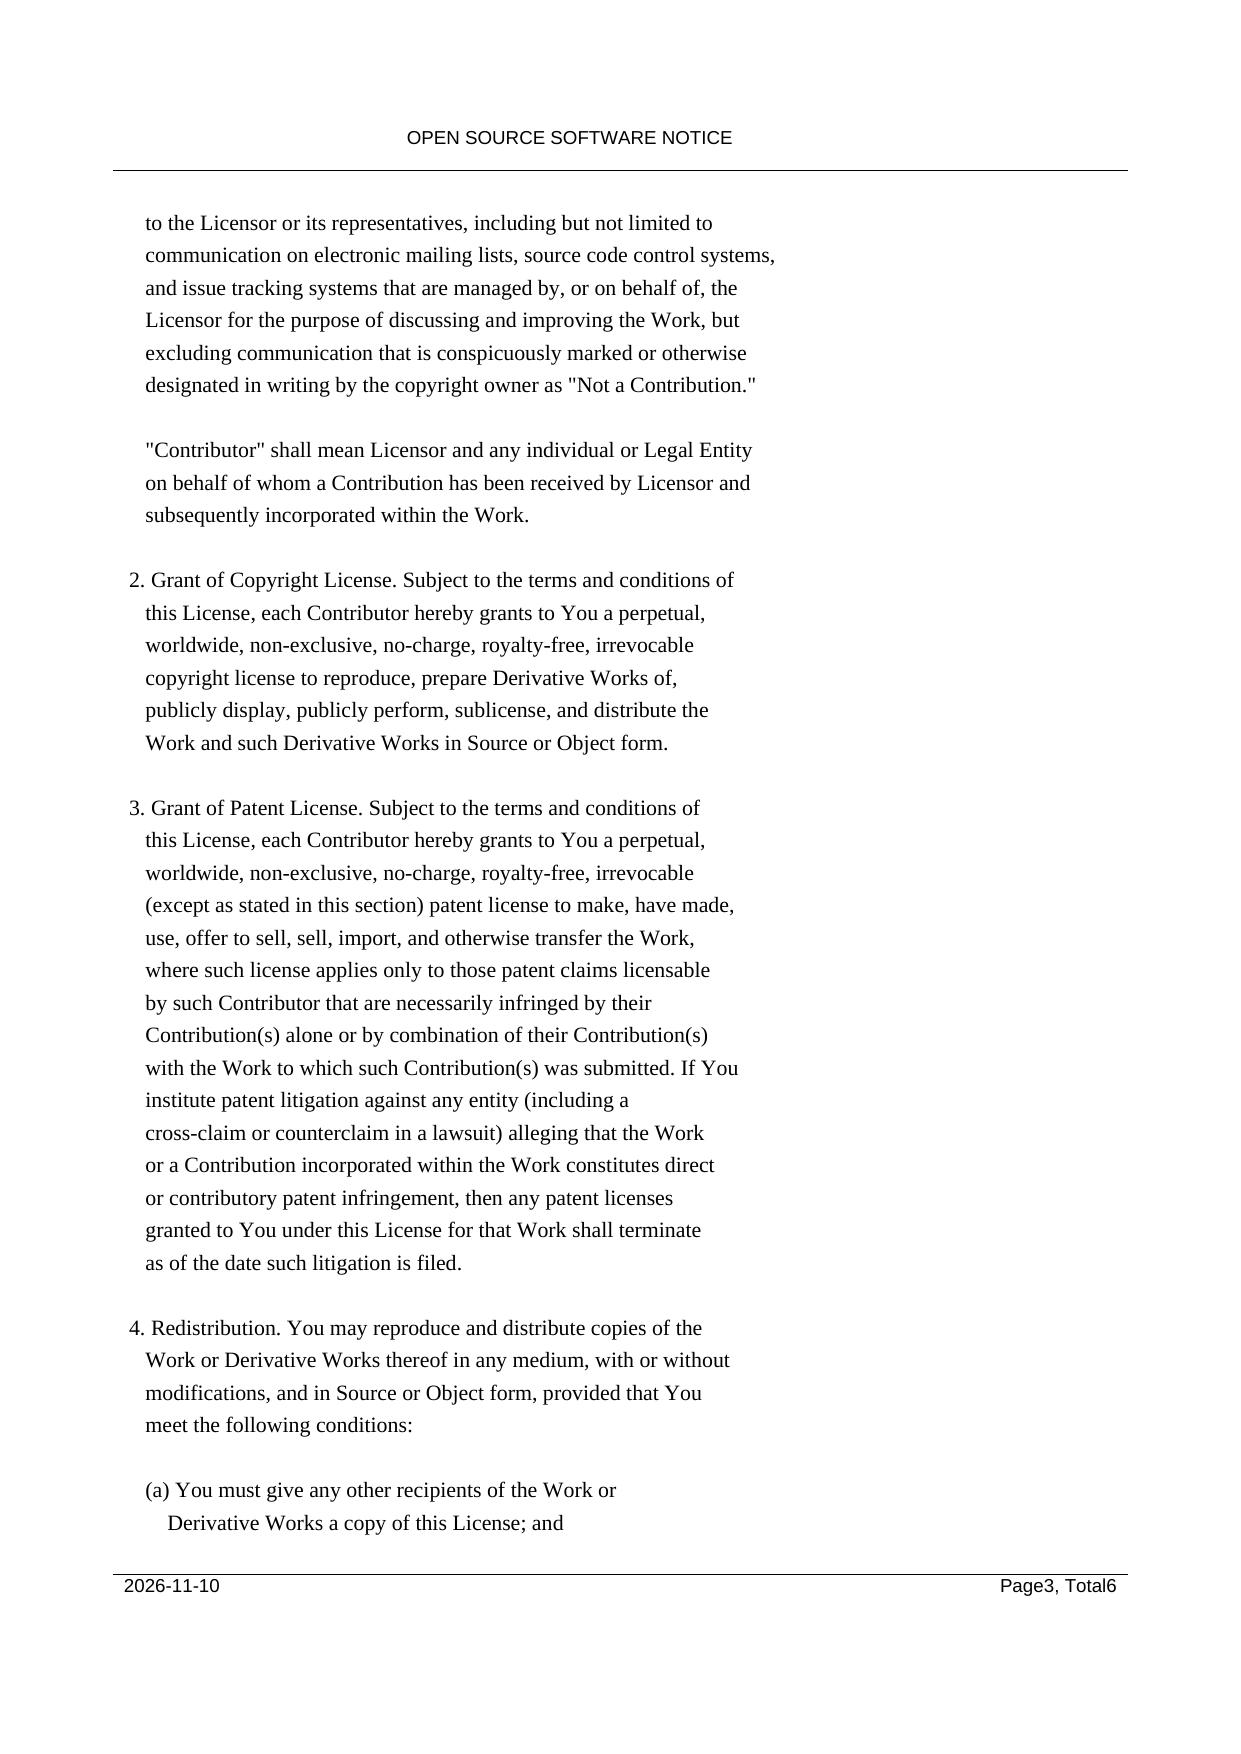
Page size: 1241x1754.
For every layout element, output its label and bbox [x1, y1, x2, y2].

text [112, 206, 1128, 1539]
